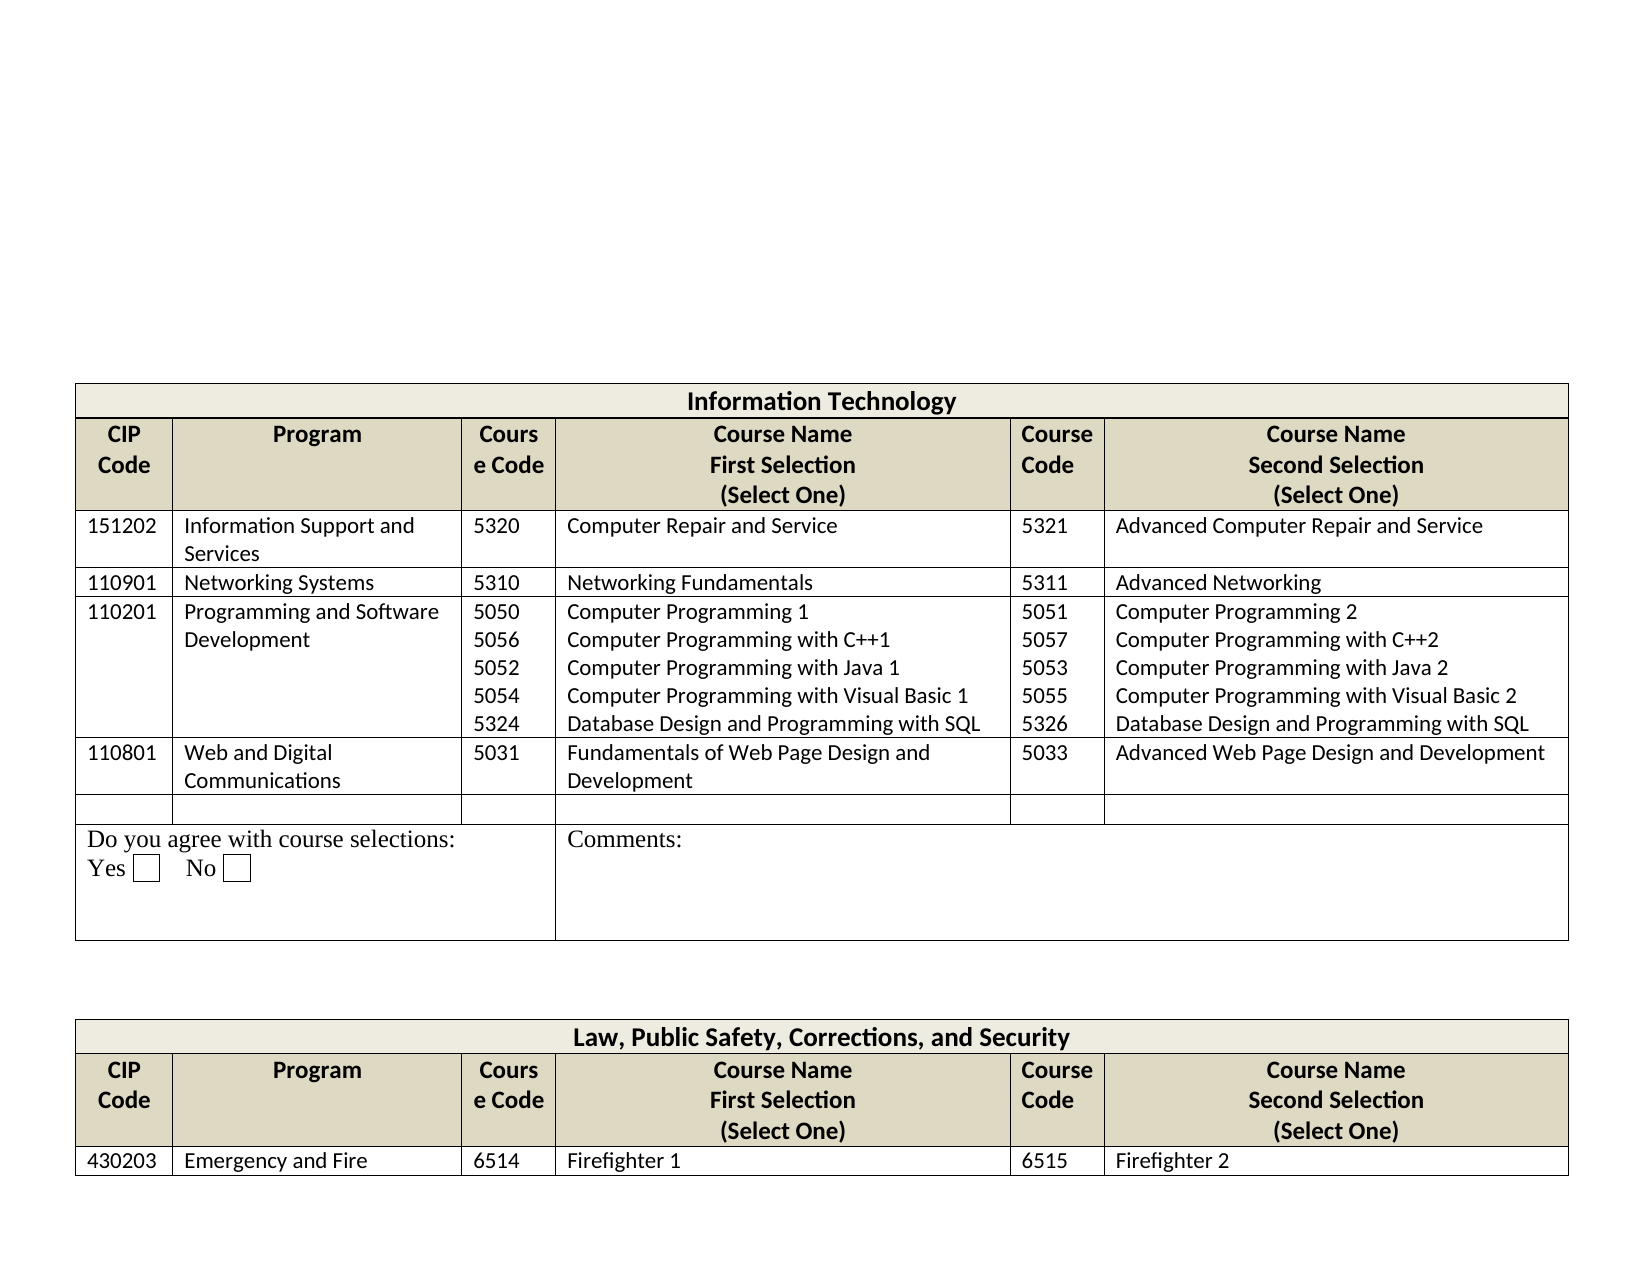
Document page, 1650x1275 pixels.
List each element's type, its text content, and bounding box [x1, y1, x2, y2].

table_cell 5321 [1011, 511, 1104, 567]
table_cell 5031 [462, 738, 555, 794]
table_cell Course Name First Selection (Select One) [556, 1054, 1010, 1146]
table_cell [1105, 795, 1568, 823]
table_cell Computer Repair and Service [556, 511, 1010, 567]
table_cell Computer Programming 2 Computer Programming with C++2 Computer Programming with Java 2 Computer Programming with Visual Basic 2 Database Design and Programming with SQL [1105, 597, 1568, 737]
table_cell Firefighter 1 [556, 1147, 1010, 1174]
table_cell 6515 [1011, 1147, 1104, 1174]
table_cell Course Name First Selection (Select One) [556, 419, 1010, 510]
table_header Law, Public Safety, Corrections, and Security [76, 1020, 1568, 1053]
table_cell 5051 5057 5053 5055 5326 [1011, 597, 1104, 737]
table_cell CIP Code [76, 419, 172, 510]
table_cell [1011, 795, 1104, 823]
table_cell [556, 795, 1010, 823]
table_cell 430203 [76, 1147, 172, 1174]
table_cell 110201 [76, 597, 172, 737]
table_cell Firefighter 2 [1105, 1147, 1568, 1174]
table_cell 151202 [76, 511, 172, 567]
table_cell 5320 [462, 511, 555, 567]
table_cell Do you agree with course selections: Yes No [76, 825, 555, 939]
table_cell Advanced Web Page Design and Development [1105, 738, 1568, 794]
table_cell Networking Fundamentals [556, 568, 1010, 596]
table_cell Networking Systems [173, 568, 461, 596]
table_cell Computer Programming 1 Computer Programming with C++1 Computer Programming with Java 1 Computer Programming with Visual Basic 1 Database Design and Programming with SQL [556, 597, 1010, 737]
table_cell Course Code [1011, 1054, 1104, 1146]
table_cell 110901 [76, 568, 172, 596]
table_cell Course Code [462, 419, 555, 510]
table_cell 5310 [462, 568, 555, 596]
table_cell Comments: [556, 825, 1568, 939]
table_cell Course Code [1011, 419, 1104, 510]
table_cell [173, 1147, 461, 1174]
table_cell [173, 795, 461, 823]
table_cell 6514 [462, 1147, 555, 1174]
table_cell Course Name Second Selection (Select One) [1105, 1054, 1568, 1146]
table_cell [462, 795, 555, 823]
table_cell Program [173, 419, 461, 510]
table_header Information Technology [76, 384, 1568, 417]
table_cell 5050 5056 5052 5054 5324 [462, 597, 555, 737]
table_cell 5033 [1011, 738, 1104, 794]
table_cell 5311 [1011, 568, 1104, 596]
table_cell Information Support and Services [173, 511, 461, 567]
table_cell Advanced Networking [1105, 568, 1568, 596]
table_cell [76, 795, 172, 823]
table_cell 110801 [76, 738, 172, 794]
table_cell Program [173, 1054, 461, 1146]
table_cell Advanced Computer Repair and Service [1105, 511, 1568, 567]
table_cell Web and Digital Communications [173, 738, 461, 794]
table_cell Fundamentals of Web Page Design and Development [556, 738, 1010, 794]
table_cell Course Name Second Selection (Select One) [1105, 419, 1568, 510]
table_cell Course Code [462, 1054, 555, 1146]
table_cell Programming and Software Development [173, 597, 461, 737]
table_cell CIP Code [76, 1054, 172, 1146]
